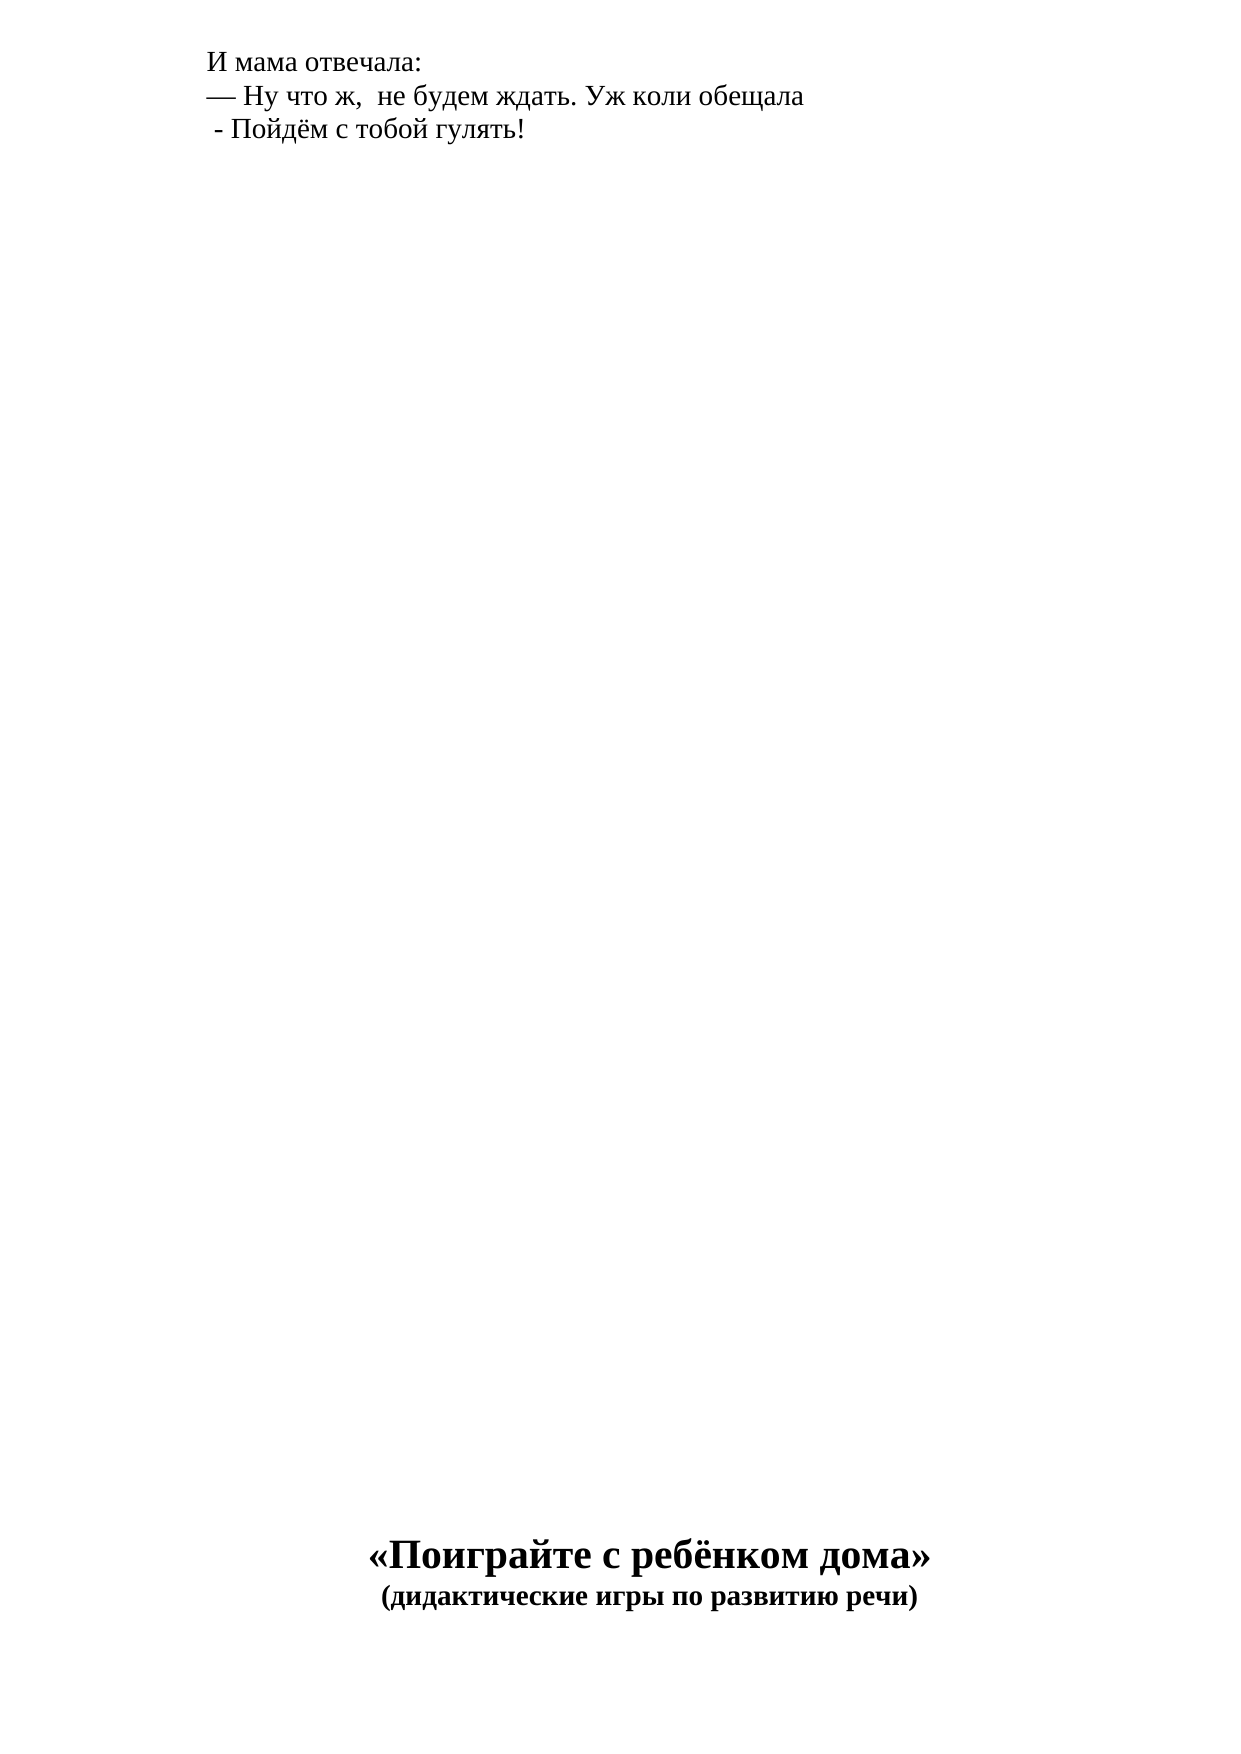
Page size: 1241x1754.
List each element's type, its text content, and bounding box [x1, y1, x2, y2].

list И мама отвечала: [133, 44, 1108, 78]
list — Ну что ж, не будем ждать. Уж коли обещала [133, 78, 1108, 111]
list - Пойдём с тобой гулять! [133, 111, 1108, 145]
text (дидактические игры по развитию речи) [133, 1578, 1108, 1611]
text «Поиграйте с ребёнком дома» [133, 1530, 1108, 1578]
